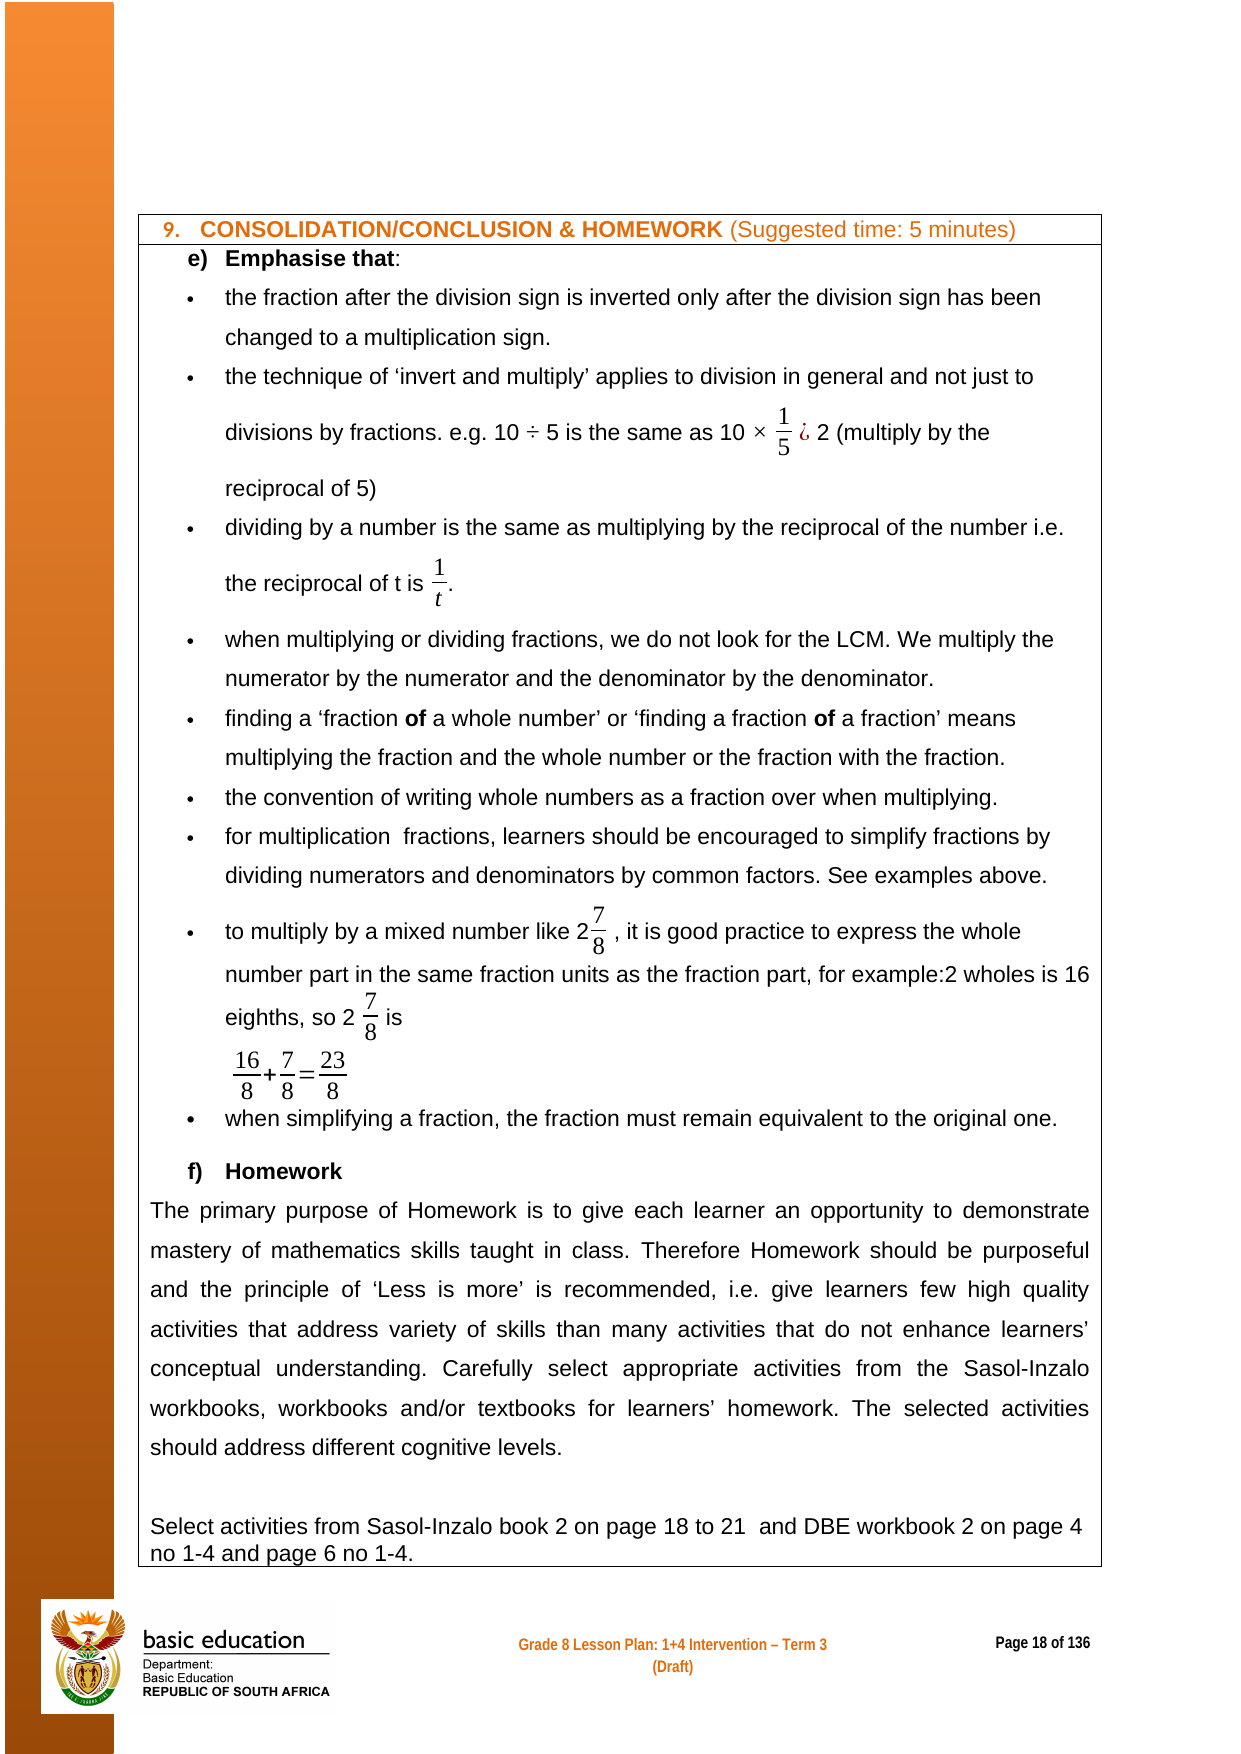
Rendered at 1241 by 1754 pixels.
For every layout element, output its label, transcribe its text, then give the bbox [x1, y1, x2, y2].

table_cell Emphasise that: the fraction after the division sign is inverted only after the division sign has been changed to a multiplication sign. the technique of ‘invert and multiply’ applies to division in general and not just to divisions by fractions. e.g. 10 5 is the same as 10 2 (multiply by the reciprocal of 5) dividing by a number is the same as multiplying by the reciprocal of the number i.e. the reciprocal of t is . when multiplying or dividing fractions, we do not look for the LCM. We multiply the numerator by the numerator and the denominator by the denominator. finding a ‘fraction of a whole number’ or ‘finding a fraction of a fraction’ means multiplying the fraction and the whole number or the fraction with the fraction. the convention of writing whole numbers as a fraction over when multiplying. for multiplication fractions, learners should be encouraged to simplify fractions by dividing numerators and denominators by common factors. See examples above. to multiply by a mixed number like 2 , it is good practice to express the whole number part in the same fraction units as the fraction part, for example:2 wholes is 16 eighths, so 2 is when simplifying a fraction, the fraction must remain equivalent to the original one. Homework The primary purpose of Homework is to give each learner an opportunity to demonstrate mastery of mathematics skills taught in class. Therefore Homework should be purposeful and the principle of ‘Less is more’ is recommended, i.e. give learners few high quality activities that address variety of skills than many activities that do not enhance learners’ conceptual understanding. Carefully select appropriate activities from the Sasol-Inzalo workbooks, workbooks and/or textbooks for learners’ homework. The selected activities should address different cognitive levels. Select activities from Sasol-Inzalo book 2 on page 18 to 21 and DBE workbook 2 on page 4 no 1-4 and page 6 no 1-4. [139, 245, 1101, 1566]
table_header CONSOLIDATION/CONCLUSION & HOMEWORK (Suggested time: 5 minutes) [139, 215, 1101, 243]
picture [41, 1599, 339, 1714]
